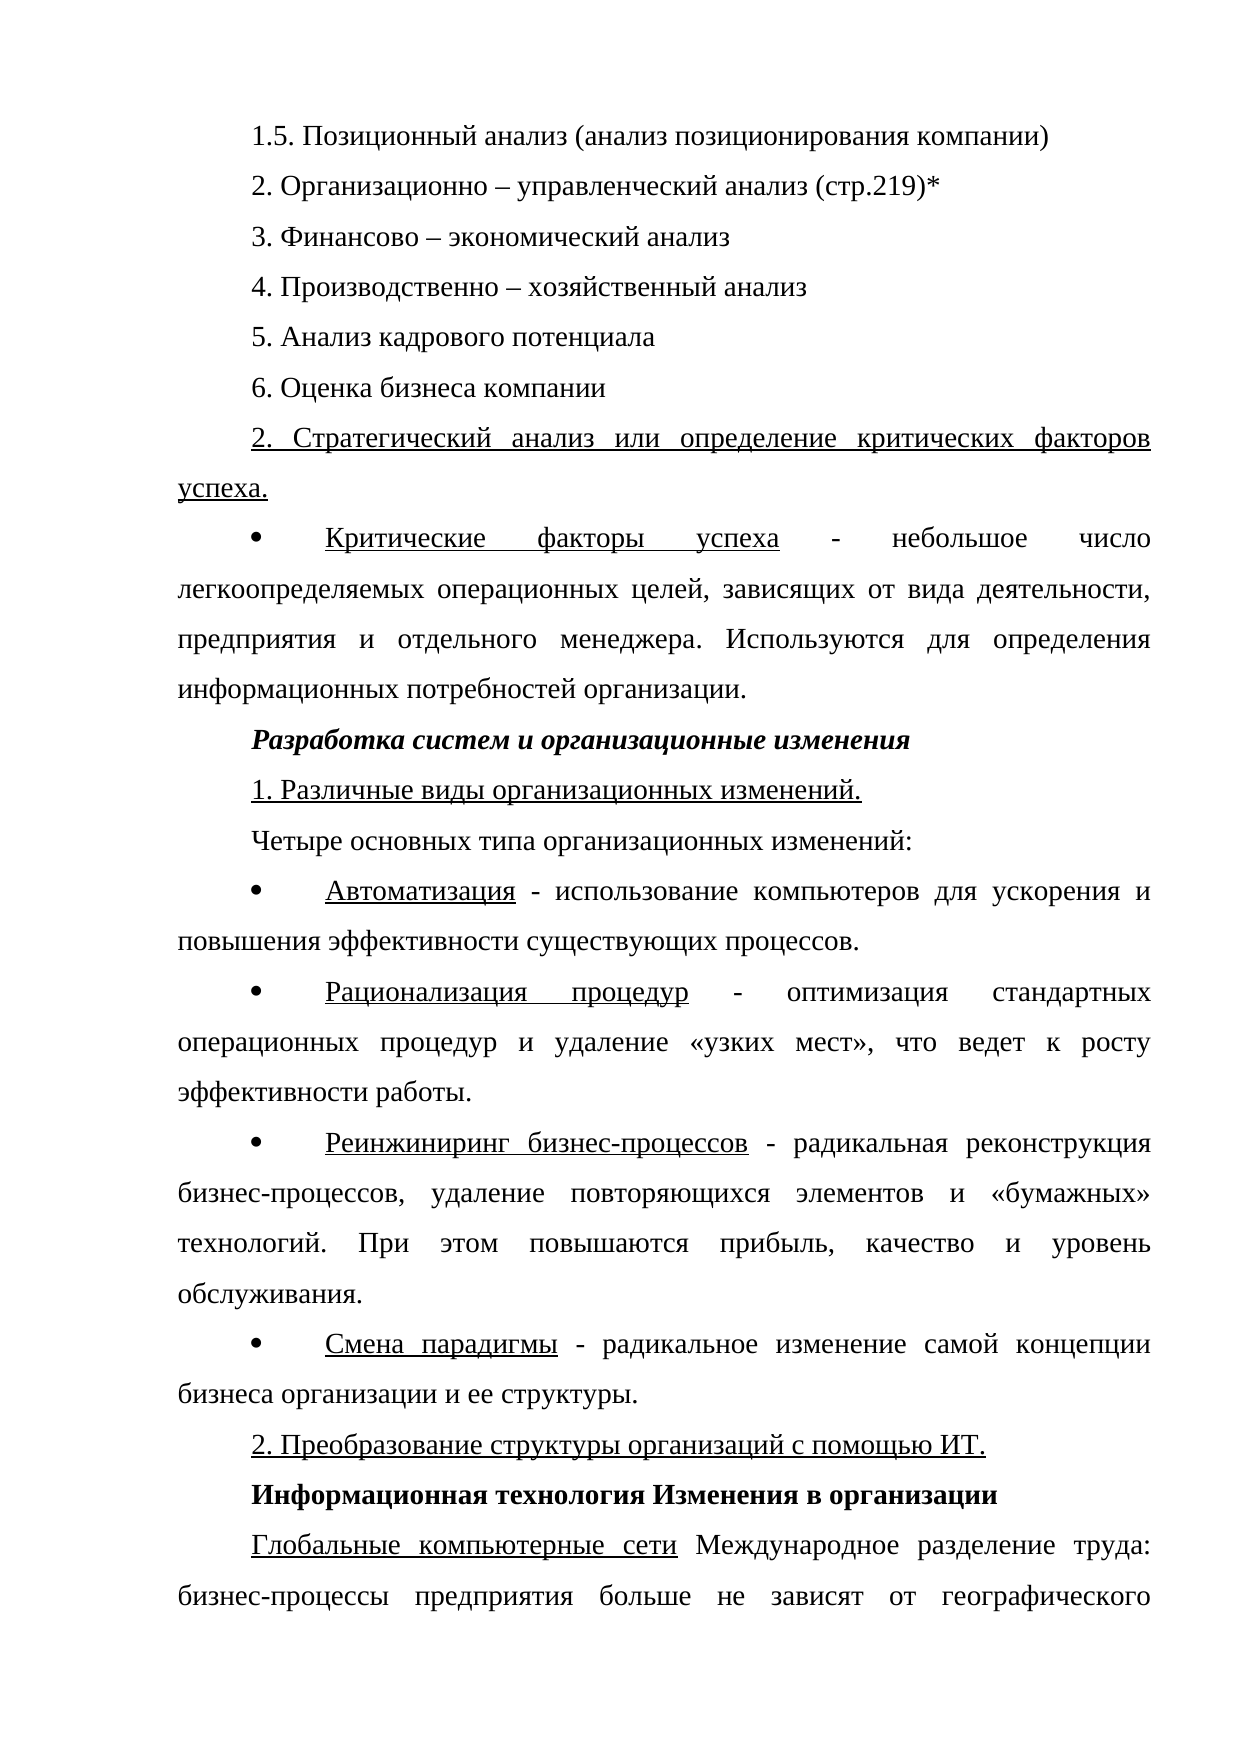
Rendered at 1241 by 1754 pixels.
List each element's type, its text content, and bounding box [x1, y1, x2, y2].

list Смена парадигмы - радикальное изменение самой концепции бизнеса организации и ее структуры. [177, 1326, 1152, 1410]
text 6. Оценка бизнеса компании [177, 370, 1152, 403]
text 1. Различные виды организационных изменений. [177, 772, 1152, 806]
list Автоматизация - использование компьютеров для ускорения и повышения эффективности существующих процессов. [177, 873, 1152, 957]
text Четыре основных типа организационных изменений: [177, 823, 1152, 856]
list Критические факторы успеха - небольшое число легкоопределяемых операционных целей, зависящих от вида деятельности, предприятия и отдельного менеджера. Используются для определения информационных потребностей организации. [177, 521, 1152, 705]
text Информационная технология Изменения в организации [177, 1477, 1152, 1511]
text 2. Организационно – управленческий анализ (стр.219)* [177, 168, 1152, 202]
text 2. Преобразование структуры организаций с помощью ИТ. [177, 1427, 1152, 1460]
text 5. Анализ кадрового потенциала [177, 319, 1152, 353]
text Разработка систем и организационные изменения [177, 722, 1152, 756]
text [177, 1527, 1152, 1611]
text 4. Производственно – хозяйственный анализ [177, 269, 1152, 303]
list Рационализация процедур - оптимизация стандартных операционных процедур и удаление «узких мест», что ведет к росту эффективности работы. [177, 974, 1152, 1108]
text 1.5. Позиционный анализ (анализ позиционирования компании) [177, 118, 1152, 152]
text 2. Стратегический анализ или определение критических факторов успеха. [177, 420, 1152, 504]
text 3. Финансово – экономический анализ [177, 219, 1152, 252]
list Реинжиниринг бизнес-процессов - радикальная реконструкция бизнес-процессов, удаление повторяющихся элементов и «бумажных» технологий. При этом повышаются прибыль, качество и уровень обслуживания. [177, 1125, 1152, 1309]
